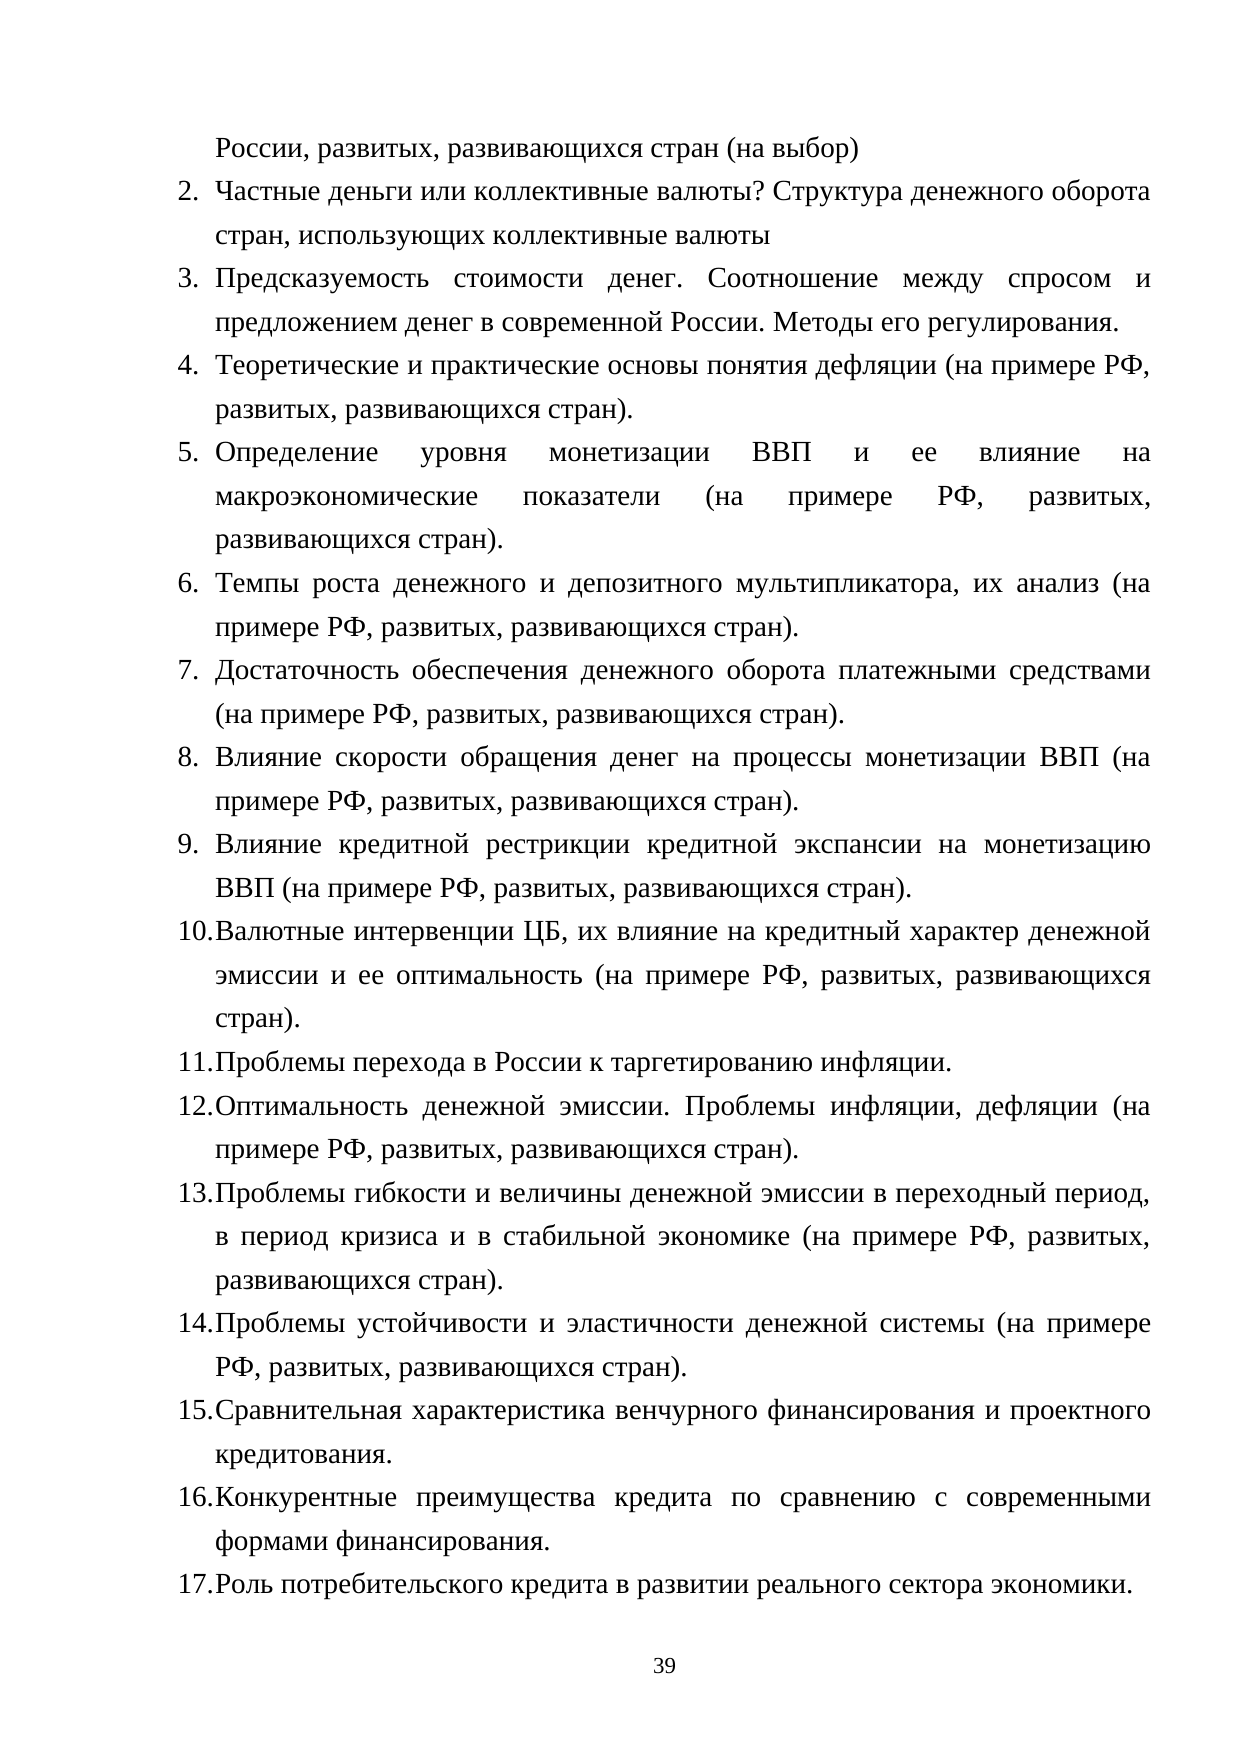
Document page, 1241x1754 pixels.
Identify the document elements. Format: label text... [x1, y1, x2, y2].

list Сравнительная характеристика венчурного финансирования и проектного кредитования. [177, 1392, 1152, 1469]
list Частные деньги или коллективные валюты? Структура денежного оборота стран, использующих коллективные валюты [177, 173, 1152, 250]
list Проблемы гибкости и величины денежной эмиссии в переходный период, в период кризиса и в стабильной экономике (на примере РФ, развитых, развивающихся стран). [177, 1175, 1152, 1295]
list Влияние кредитной рестрикции кредитной экспансии на монетизацию ВВП (на примере РФ, развитых, развивающихся стран). [177, 826, 1152, 903]
list Предсказуемость стоимости денег. Соотношение между спросом и предложением денег в современной России. Методы его регулирования. [177, 260, 1152, 337]
list Достаточность обеспечения денежного оборота платежными средствами (на примере РФ, развитых, развивающихся стран). [177, 652, 1152, 729]
list Валютные интервенции ЦБ, их влияние на кредитный характер денежной эмиссии и ее оптимальность (на примере РФ, развитых, развивающихся стран). [177, 913, 1152, 1034]
list Определение уровня монетизации ВВП и ее влияние на макроэкономические показатели (на примере РФ, развитых, развивающихся стран). [177, 434, 1152, 555]
list Оптимальность денежной эмиссии. Проблемы инфляции, дефляции (на примере РФ, развитых, развивающихся стран). [177, 1088, 1152, 1165]
list Проблемы устойчивости и эластичности денежной системы (на примере РФ, развитых, развивающихся стран). [177, 1305, 1152, 1382]
list Роль потребительского кредита в развитии реального сектора экономики. [177, 1567, 1152, 1600]
list Темпы роста денежного и депозитного мультипликатора, их анализ (на примере РФ, развитых, развивающихся стран). [177, 565, 1152, 642]
list Конкурентные преимущества кредита по сравнению с современными формами финансирования. [177, 1479, 1152, 1557]
list Проблемы перехода в России к таргетированию инфляции. [177, 1044, 1152, 1078]
list Теоретические и практические основы понятия дефляции (на примере РФ, развитых, развивающихся стран). [177, 347, 1152, 424]
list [177, 130, 1152, 163]
list Влияние скорости обращения денег на процессы монетизации ВВП (на примере РФ, развитых, развивающихся стран). [177, 739, 1152, 816]
